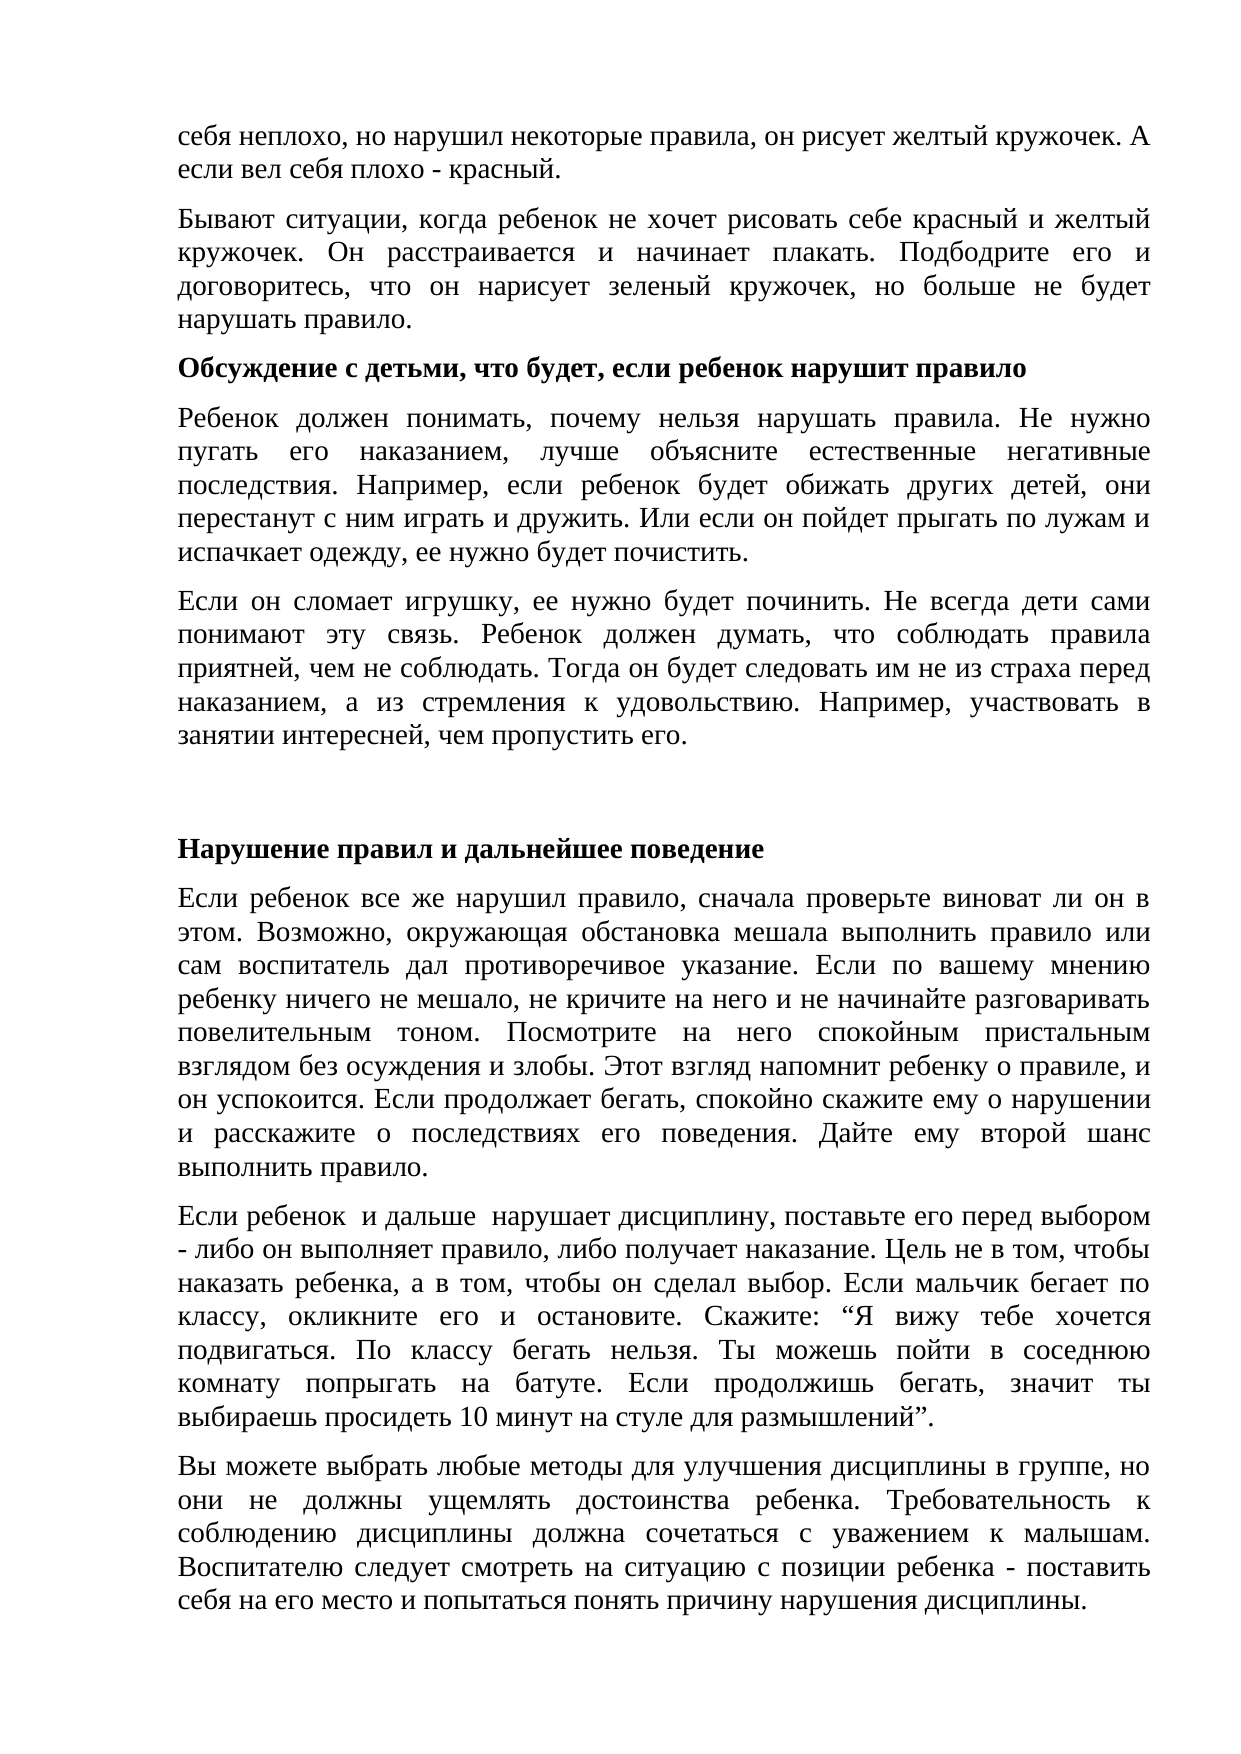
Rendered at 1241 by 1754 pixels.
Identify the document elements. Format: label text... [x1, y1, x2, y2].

text Если ребенок все же нарушил правило, сначала проверьте виноват ли он в этом. Возможно, окружающая обстановка мешала выполнить правило или сам воспитатель дал противоречивое указание. Если по вашему мнению ребенку ничего не мешало, не кричите на него и не начинайте разговаривать повелительным тоном. Посмотрите на него спокойным пристальным взглядом без осуждения и злобы. Этот взгляд напомнит ребенку о правиле, и он успокоится. Если продолжает бегать, спокойно скажите ему о нарушении и расскажите о последствиях его поведения. Дайте ему второй шанс выполнить правило. [177, 880, 1152, 1182]
text Если он сломает игрушку, ее нужно будет починить. Не всегда дети сами понимают эту связь. Ребенок должен думать, что соблюдать правила приятней, чем не соблюдать. Тогда он будет следовать им не из страха перед наказанием, а из стремления к удовольствию. Например, участвовать в занятии интересней, чем пропустить его. [177, 583, 1152, 751]
text Бывают ситуации, когда ребенок не хочет рисовать себе красный и желтый кружочек. Он расстраивается и начинает плакать. Подбодрите его и договоритесь, что он нарисует зеленый кружочек, но больше не будет нарушать правило. [177, 201, 1152, 335]
text Вы можете выбрать любые методы для улучшения дисциплины в группе, но они не должны ущемлять достоинства ребенка. Требовательность к соблюдению дисциплины должна сочетаться с уважением к малышам. Воспитателю следует смотреть на ситуацию с позиции ребенка - поставить себя на его место и попытаться понять причину нарушения дисциплины. [177, 1448, 1152, 1616]
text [177, 118, 1152, 185]
text Если ребенок и дальше нарушает дисциплину, поставьте его перед выбором - либо он выполняет правило, либо получает наказание. Цель не в том, чтобы наказать ребенка, а в том, чтобы он сделал выбор. Если мальчик бегает по классу, окликните его и остановите. Скажите: “Я вижу тебе хочется подвигаться. По классу бегать нельзя. Ты можешь пойти в соседнюю комнату попрыгать на батуте. Если продолжишь бегать, значит ты выбираешь просидеть 10 минут на стуле для размышлений”. [177, 1198, 1152, 1433]
text Нарушение правил и дальнейшее поведение [177, 831, 1152, 865]
text Ребенок должен понимать, почему нельзя нарушать правила. Не нужно пугать его наказанием, лучше объясните естественные негативные последствия. Например, если ребенок будет обижать других детей, они перестанут с ним играть и дружить. Или если он пойдет прыгать по лужам и испачкает одежду, ее нужно будет почистить. [177, 400, 1152, 567]
text Обсуждение с детьми, что будет, если ребенок нарушит правило [177, 351, 1152, 384]
